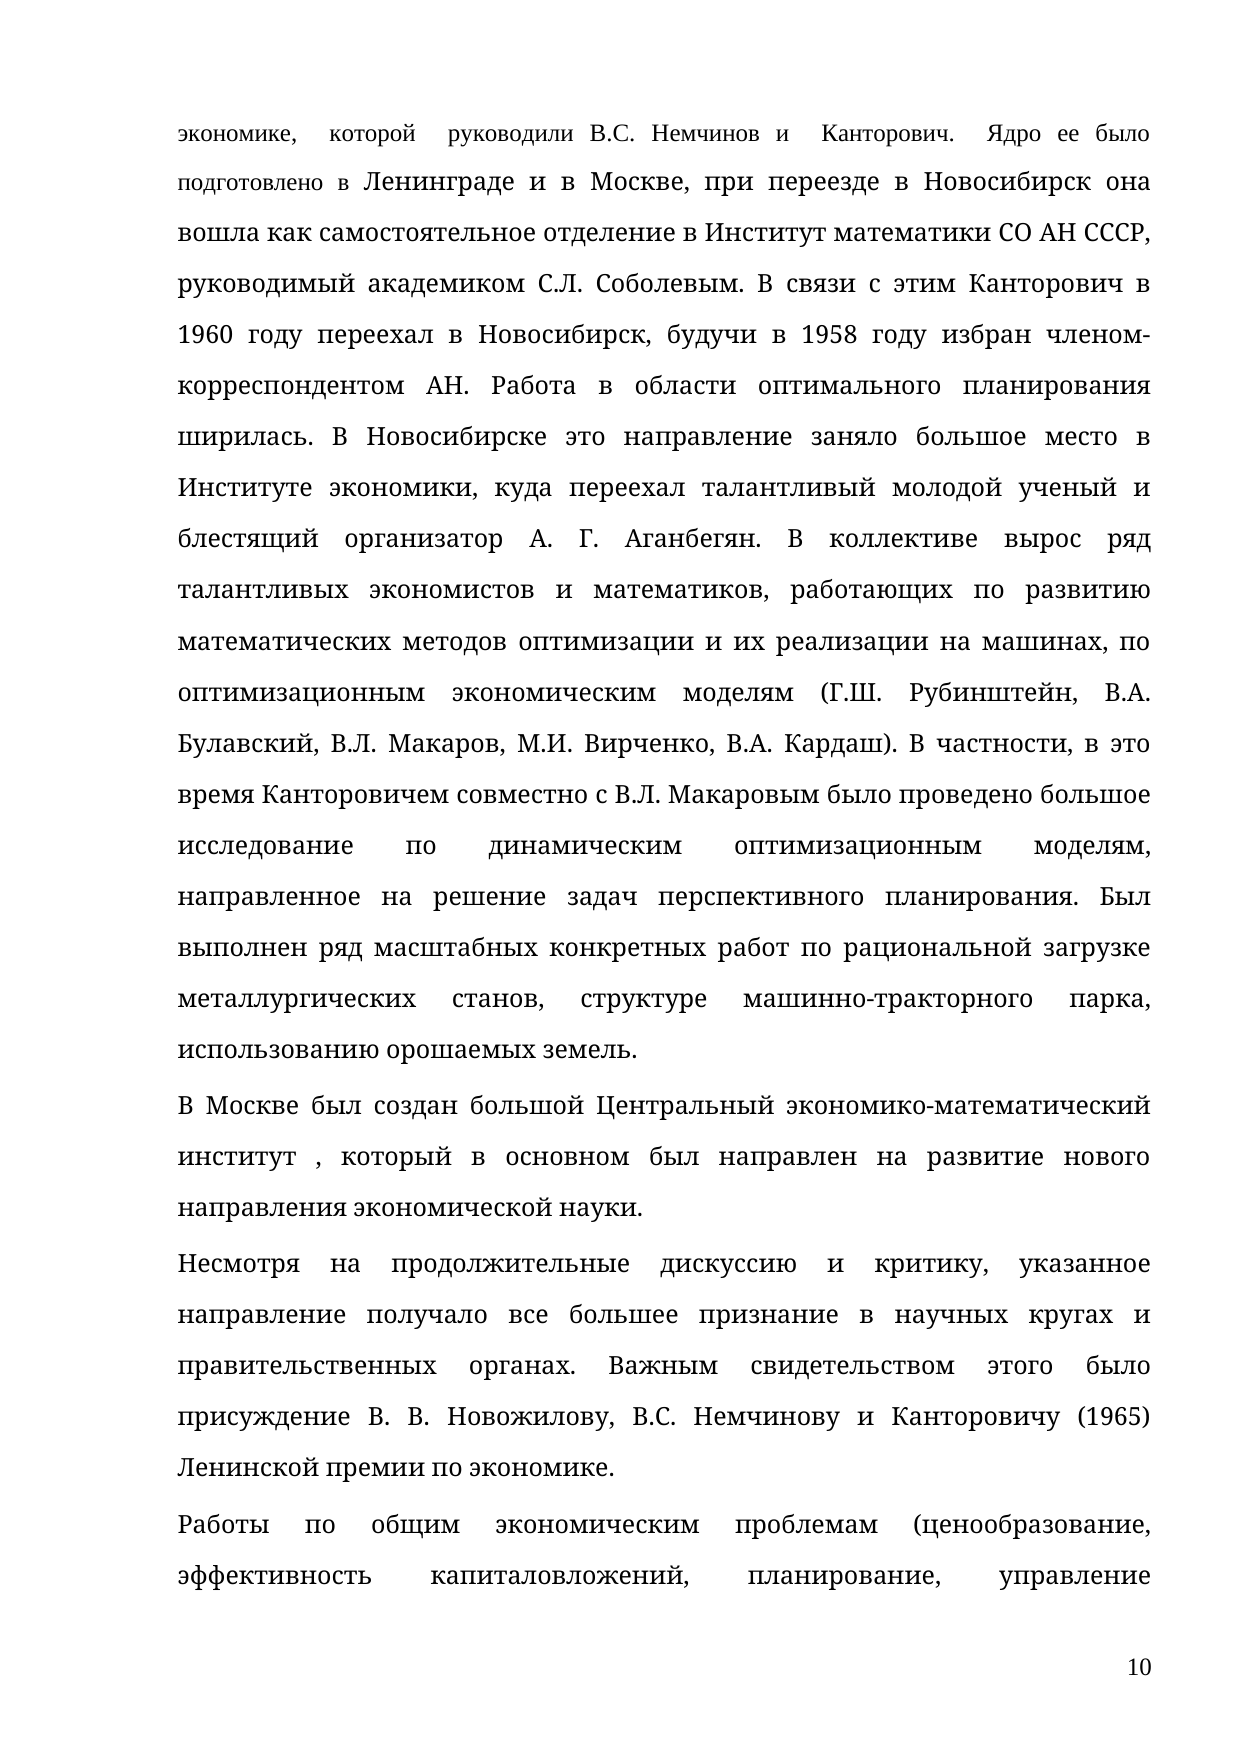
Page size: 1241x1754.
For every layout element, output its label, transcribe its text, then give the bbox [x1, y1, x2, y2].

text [177, 118, 1152, 1066]
text Несмотря на продолжительные дискуссию и критику, указанное направление получало все большее признание в научных кругах и правительственных органах. Важным свидетельством этого было присуждение В. В. Новожилову, В.С. Немчинову и Канторовичу (1965) Ленинской премии по экономике. [177, 1246, 1152, 1484]
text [177, 1506, 1152, 1591]
text В Москве был создан большой Центральный экономико-математический институт , который в основном был направлен на развитие нового направления экономической науки. [177, 1088, 1152, 1224]
